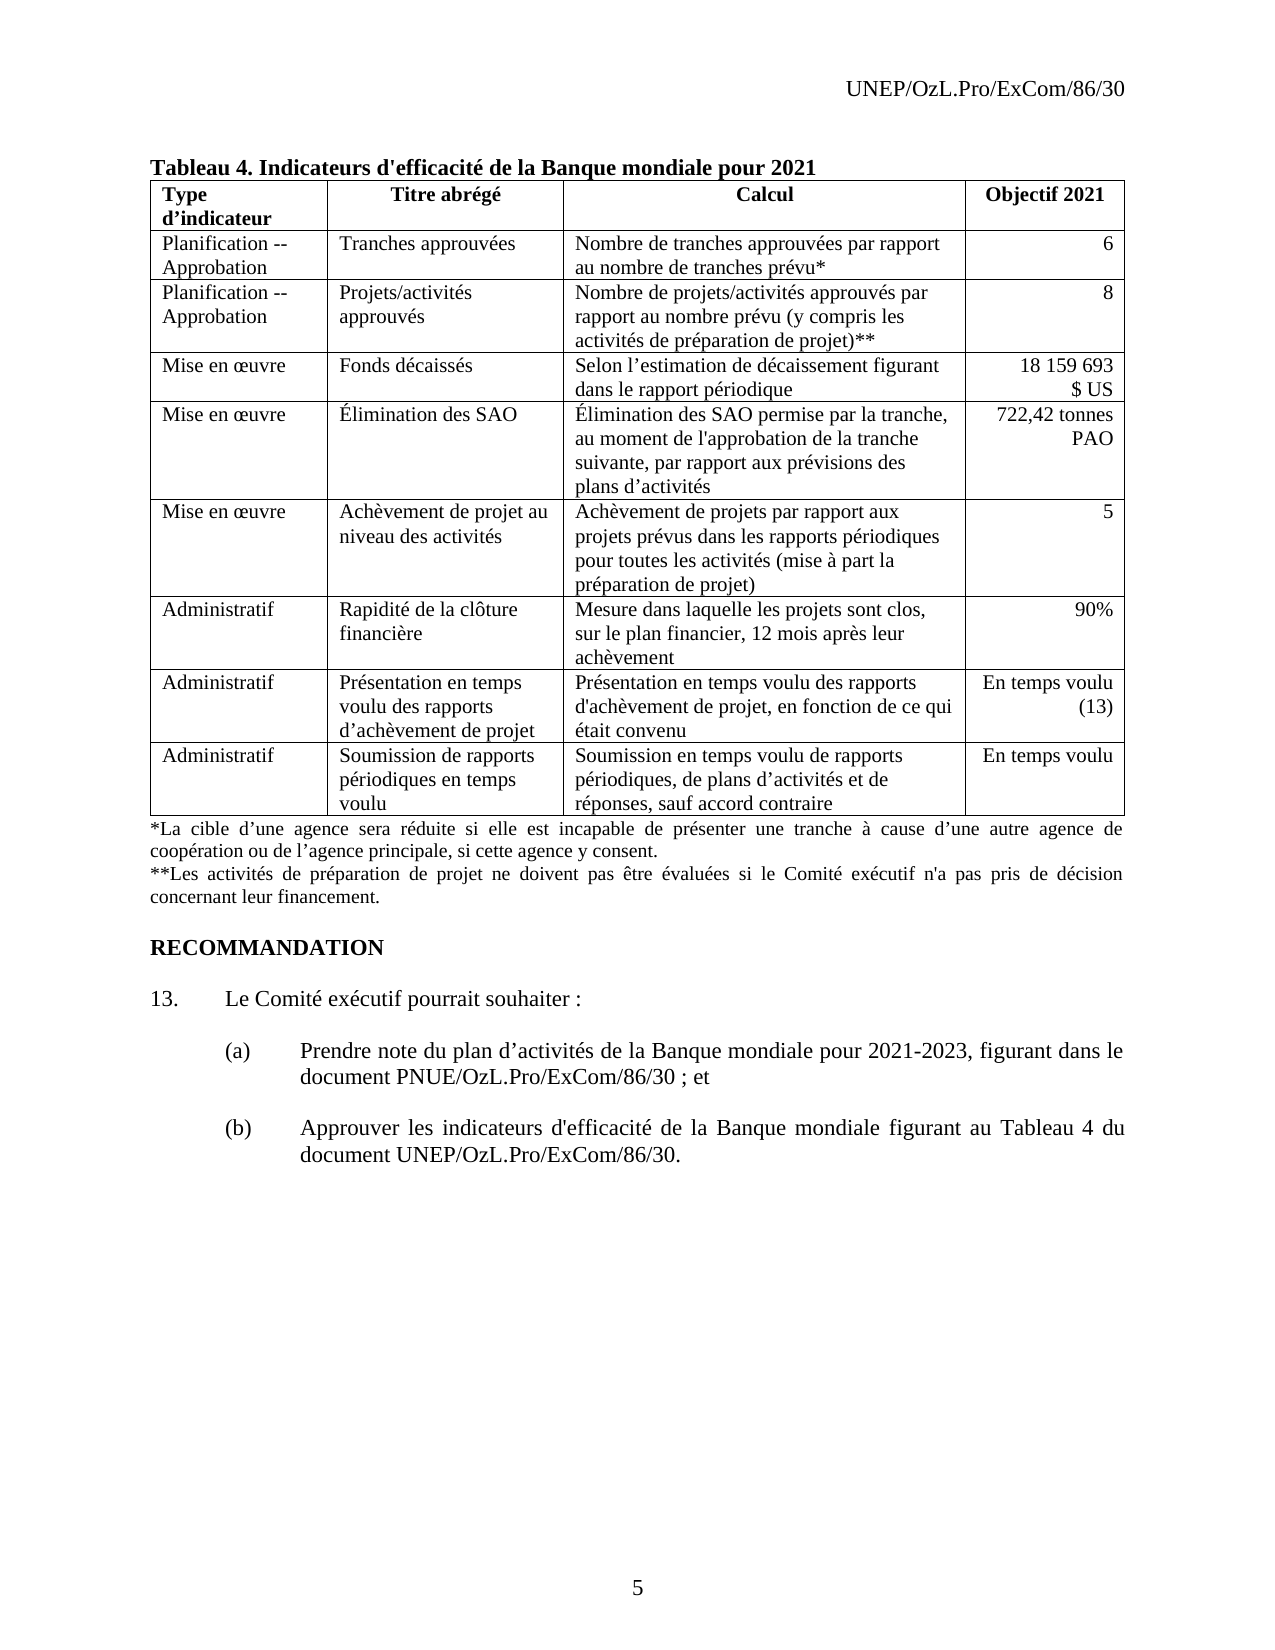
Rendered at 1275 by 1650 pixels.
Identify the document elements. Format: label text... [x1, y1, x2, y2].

table_cell Soumission de rapports périodiques en temps voulu [328, 743, 563, 815]
table_cell Administratif [151, 670, 327, 742]
subtitle Approuver les indicateurs d'efficacité de la Banque mondiale figurant au Tableau 4 du document UNEP/OzL.Pro/ExCom/86/30. [225, 1114, 1125, 1167]
table_header Type d’indicateur [151, 181, 327, 229]
table_header Titre abrégé [328, 181, 563, 229]
table_cell Nombre de tranches approuvées par rapport au nombre de tranches prévu* [564, 231, 965, 279]
table_cell 5 [966, 500, 1124, 596]
table_cell Mise en œuvre [151, 500, 327, 596]
table_header Calcul [564, 181, 965, 229]
table_cell En temps voulu [966, 743, 1124, 815]
table_cell Mise en œuvre [151, 353, 327, 401]
table_cell Élimination des SAO permise par la tranche, au moment de l'approbation de la tranche suivante, par rapport aux prévisions des plans d’activités [564, 402, 965, 498]
table_cell En temps voulu (13) [966, 670, 1124, 742]
table_cell Mesure dans laquelle les projets sont clos, sur le plan financier, 12 mois après leur achèvement [564, 597, 965, 669]
title RECOMMANDATION [150, 934, 1125, 960]
table_cell Mise en œuvre [151, 402, 327, 498]
table_cell 6 [966, 231, 1124, 279]
table_cell Rapidité de la clôture financière [328, 597, 563, 669]
table_cell Projets/activités approuvés [328, 280, 563, 352]
table_cell Présentation en temps voulu des rapports d’achèvement de projet [328, 670, 563, 742]
table_cell Administratif [151, 743, 327, 815]
table_cell 90% [966, 597, 1124, 669]
text Tableau 4. Indicateurs d'efficacité de la Banque mondiale pour 2021 [150, 154, 1125, 180]
table_cell Selon l’estimation de décaissement figurant dans le rapport périodique [564, 353, 965, 401]
table_cell Achèvement de projets par rapport aux projets prévus dans les rapports périodiques pour toutes les activités (mise à part la préparation de projet) [564, 500, 965, 596]
table_cell Planification -- Approbation [151, 231, 327, 279]
table_header Objectif 2021 [966, 181, 1124, 229]
table_cell Présentation en temps voulu des rapports d'achèvement de projet, en fonction de ce qui était convenu [564, 670, 965, 742]
table_cell Nombre de projets/activités approuvés par rapport au nombre prévu (y compris les activités de préparation de projet)** [564, 280, 965, 352]
table_cell Soumission en temps voulu de rapports périodiques, de plans d’activités et de réponses, sauf accord contraire [564, 743, 965, 815]
subtitle **Les activités de préparation de projet ne doivent pas être évaluées si le Comité exécutif n'a pas pris de décision concernant leur financement. [150, 862, 1125, 908]
table_cell Élimination des SAO [328, 402, 563, 498]
subtitle Le Comité exécutif pourrait souhaiter : [150, 985, 1125, 1012]
table_cell 722,42 tonnes PAO [966, 402, 1124, 498]
text *La cible d’une agence sera réduite si elle est incapable de présenter une tranche à cause d’une autre agence de coopération ou de l’agence principale, si cette agence y consent. [150, 816, 1125, 862]
table_cell Administratif [151, 597, 327, 669]
table_cell 18 159 693 $ US [966, 353, 1124, 401]
table_cell Achèvement de projet au niveau des activités [328, 500, 563, 596]
table_cell Planification -- Approbation [151, 280, 327, 352]
subtitle Prendre note du plan d’activités de la Banque mondiale pour 2021-2023, figurant dans le document PNUE/OzL.Pro/ExCom/86/30 ; et [225, 1037, 1125, 1089]
table_cell 8 [966, 280, 1124, 352]
table_cell Tranches approuvées [328, 231, 563, 279]
table_cell Fonds décaissés [328, 353, 563, 401]
